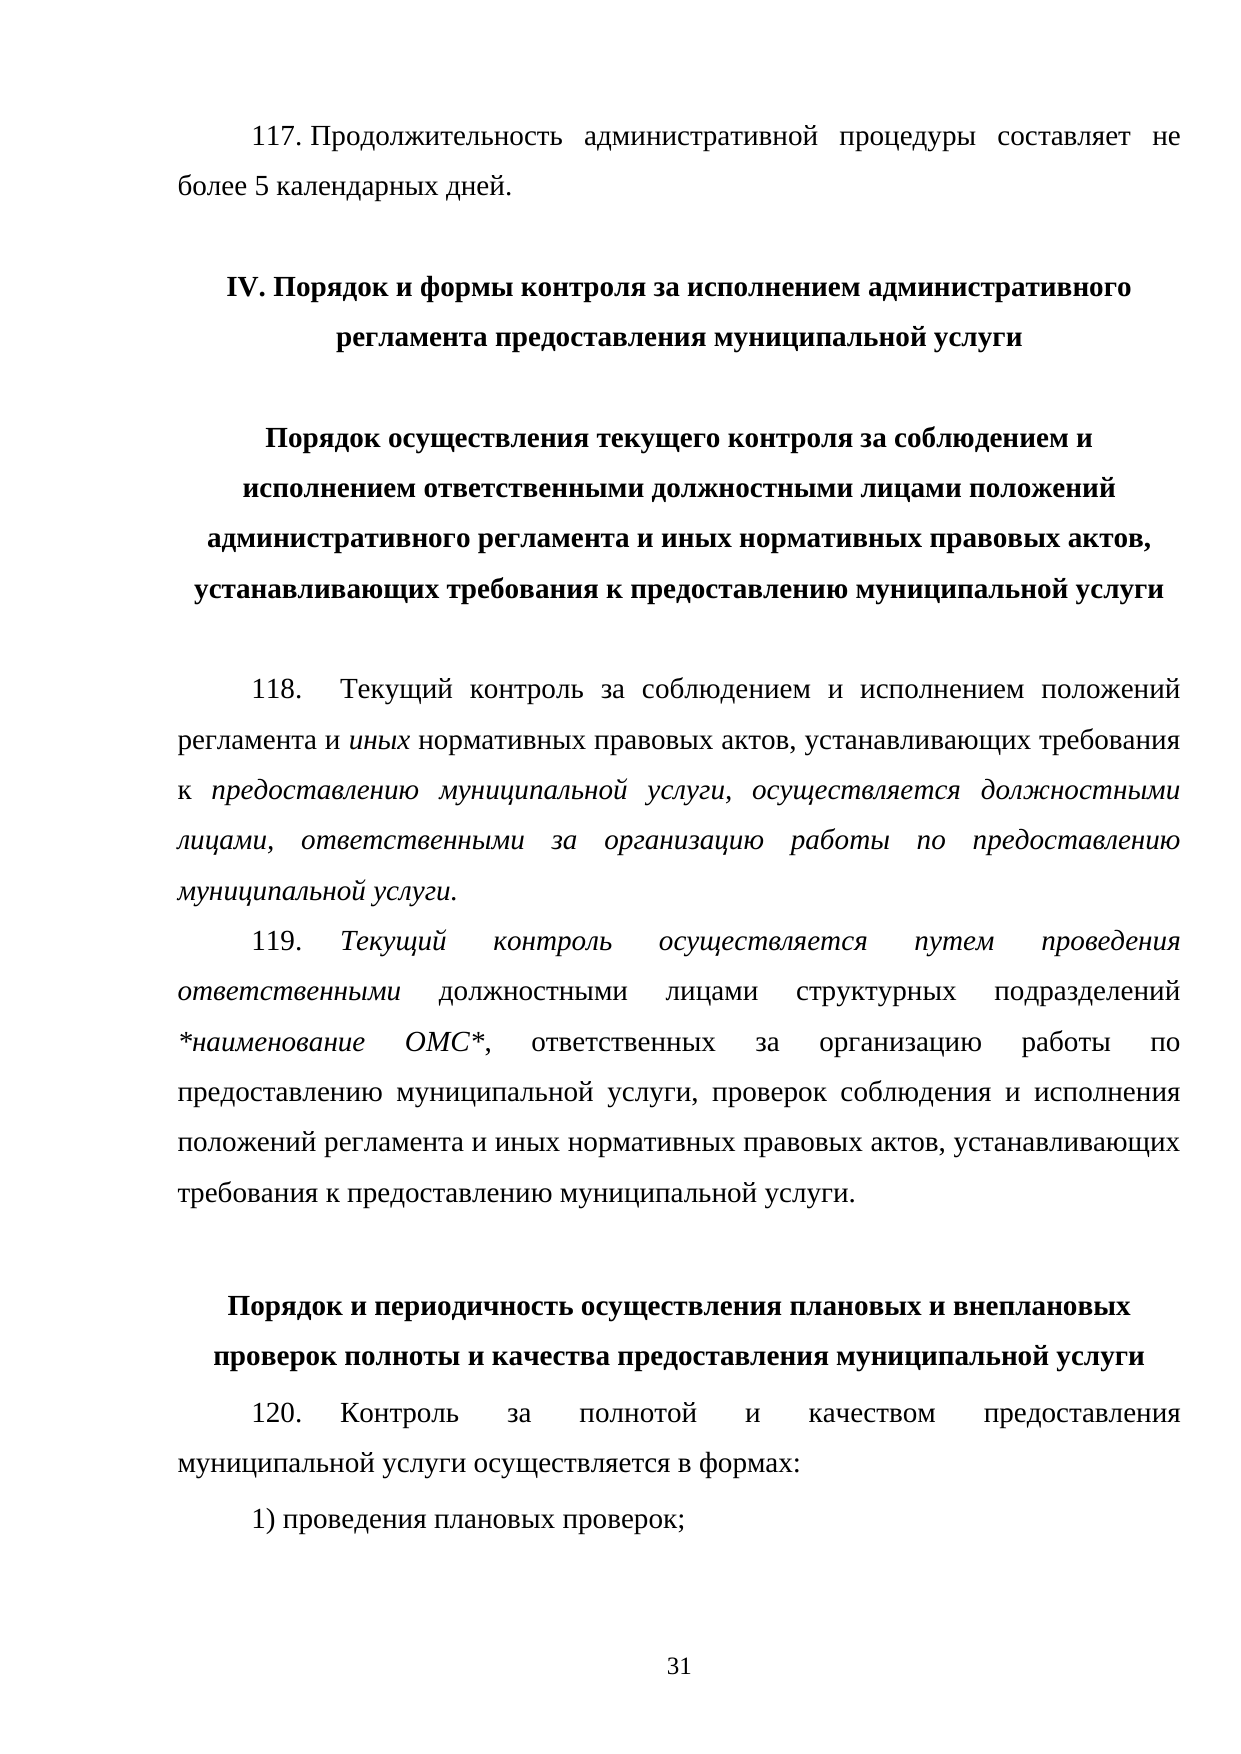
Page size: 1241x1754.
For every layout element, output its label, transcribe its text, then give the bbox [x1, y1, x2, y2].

list Контроль за полнотой и качеством предоставления муниципальной услуги осуществляется в формах: [177, 1395, 1181, 1478]
text 1) проведения плановых проверок; [177, 1502, 1181, 1535]
text IV. Порядок и формы контроля за исполнением административного регламента предоставления муниципальной услуги [177, 269, 1181, 353]
text Порядок и периодичность осуществления плановых и внеплановых проверок полноты и качества предоставления муниципальной услуги [177, 1288, 1181, 1372]
text Порядок осуществления текущего контроля за соблюдением и исполнением ответственными должностными лицами положений административного регламента и иных нормативных правовых актов, устанавливающих требования к предоставлению муниципальной услуги [177, 420, 1181, 604]
list Продолжительность административной процедуры составляет не более 5 календарных дней. [177, 118, 1181, 202]
list Текущий контроль осуществляется путем проведения ответственными должностными лицами структурных подразделений *наименование ОМС*, ответственных за организацию работы по предоставлению муниципальной услуги, проверок соблюдения и исполнения положений регламента и иных нормативных правовых актов, устанавливающих требования к предоставлению муниципальной услуги. [177, 923, 1181, 1208]
list Текущий контроль за соблюдением и исполнением положений регламента и иных нормативных правовых актов, устанавливающих требования к предоставлению муниципальной услуги, осуществляется должностными лицами, ответственными за организацию работы по предоставлению муниципальной услуги. [177, 672, 1181, 906]
